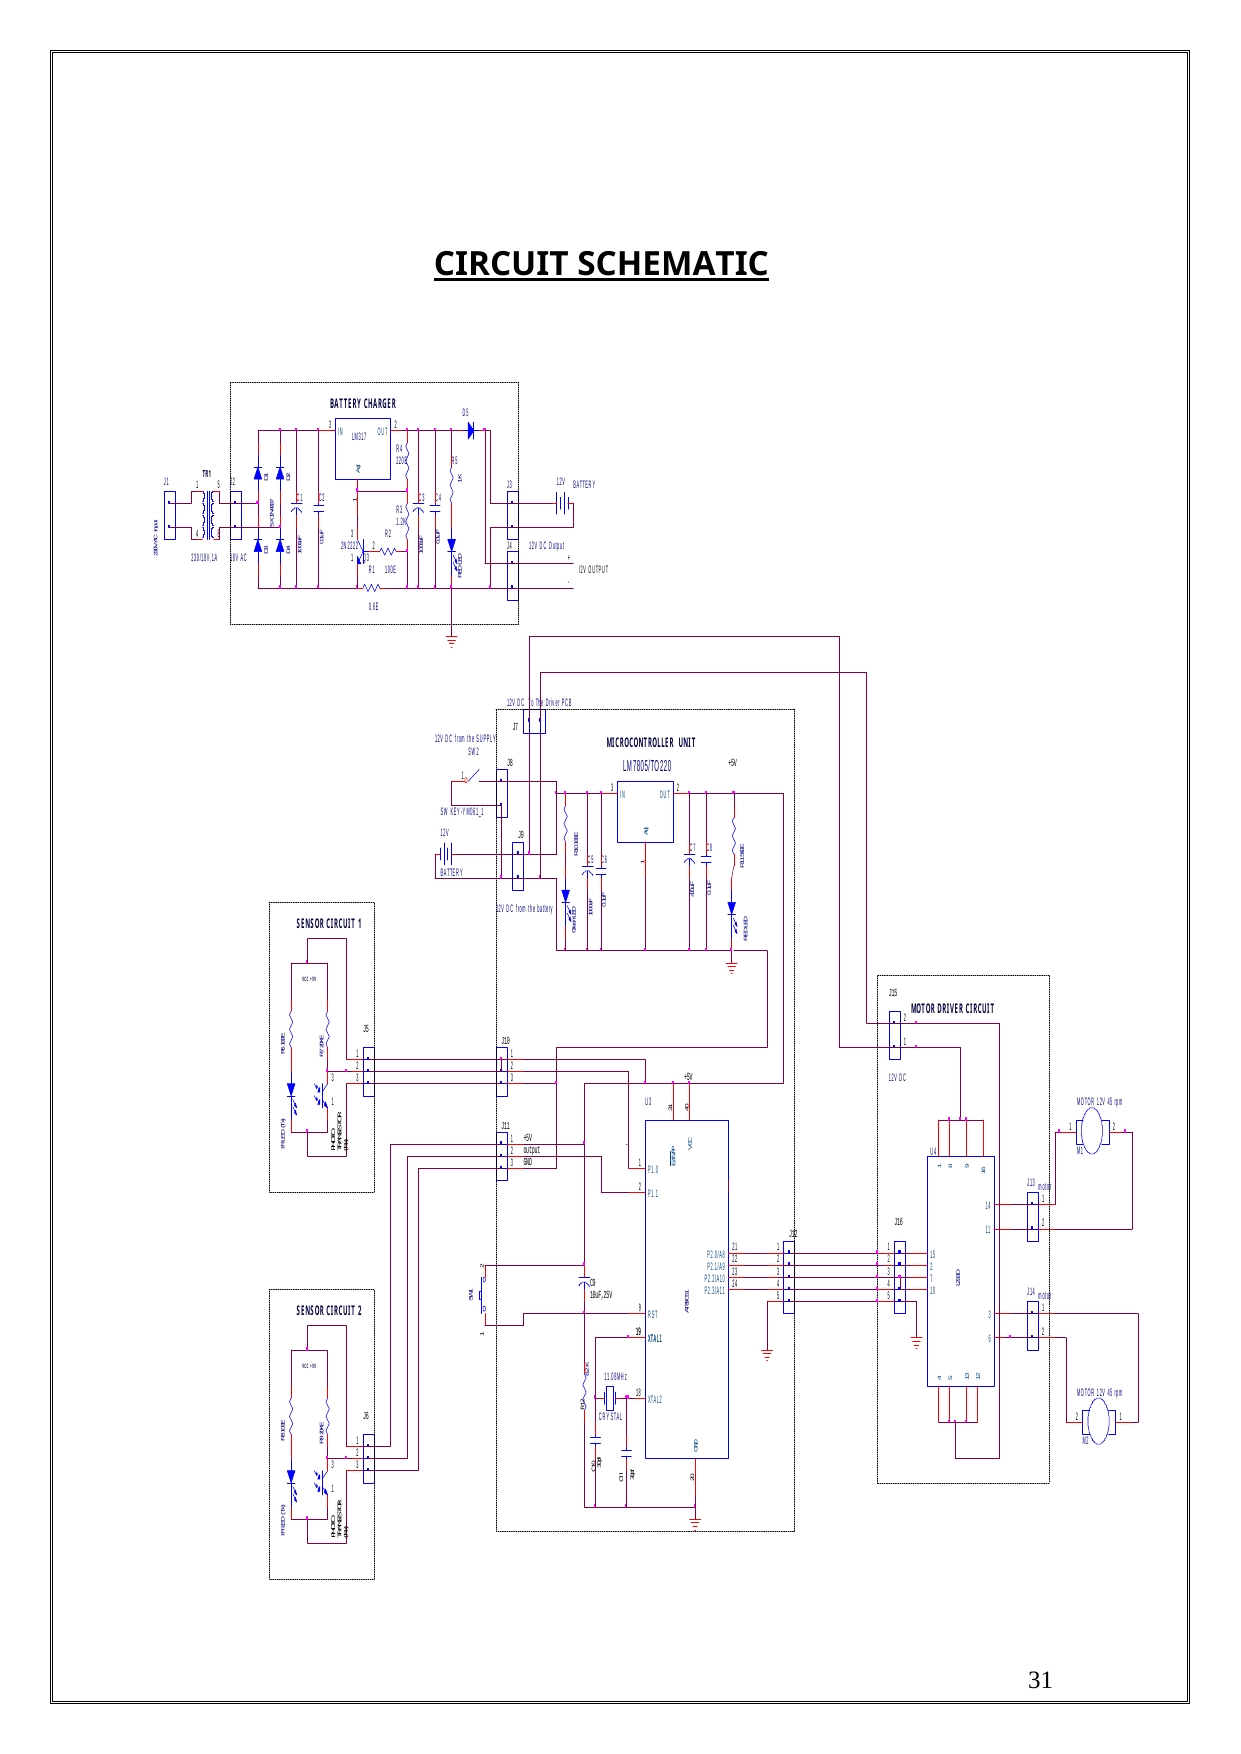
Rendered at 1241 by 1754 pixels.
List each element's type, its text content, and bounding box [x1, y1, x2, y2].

text CIRCUIT SCHEMATIC [150, 240, 1053, 285]
